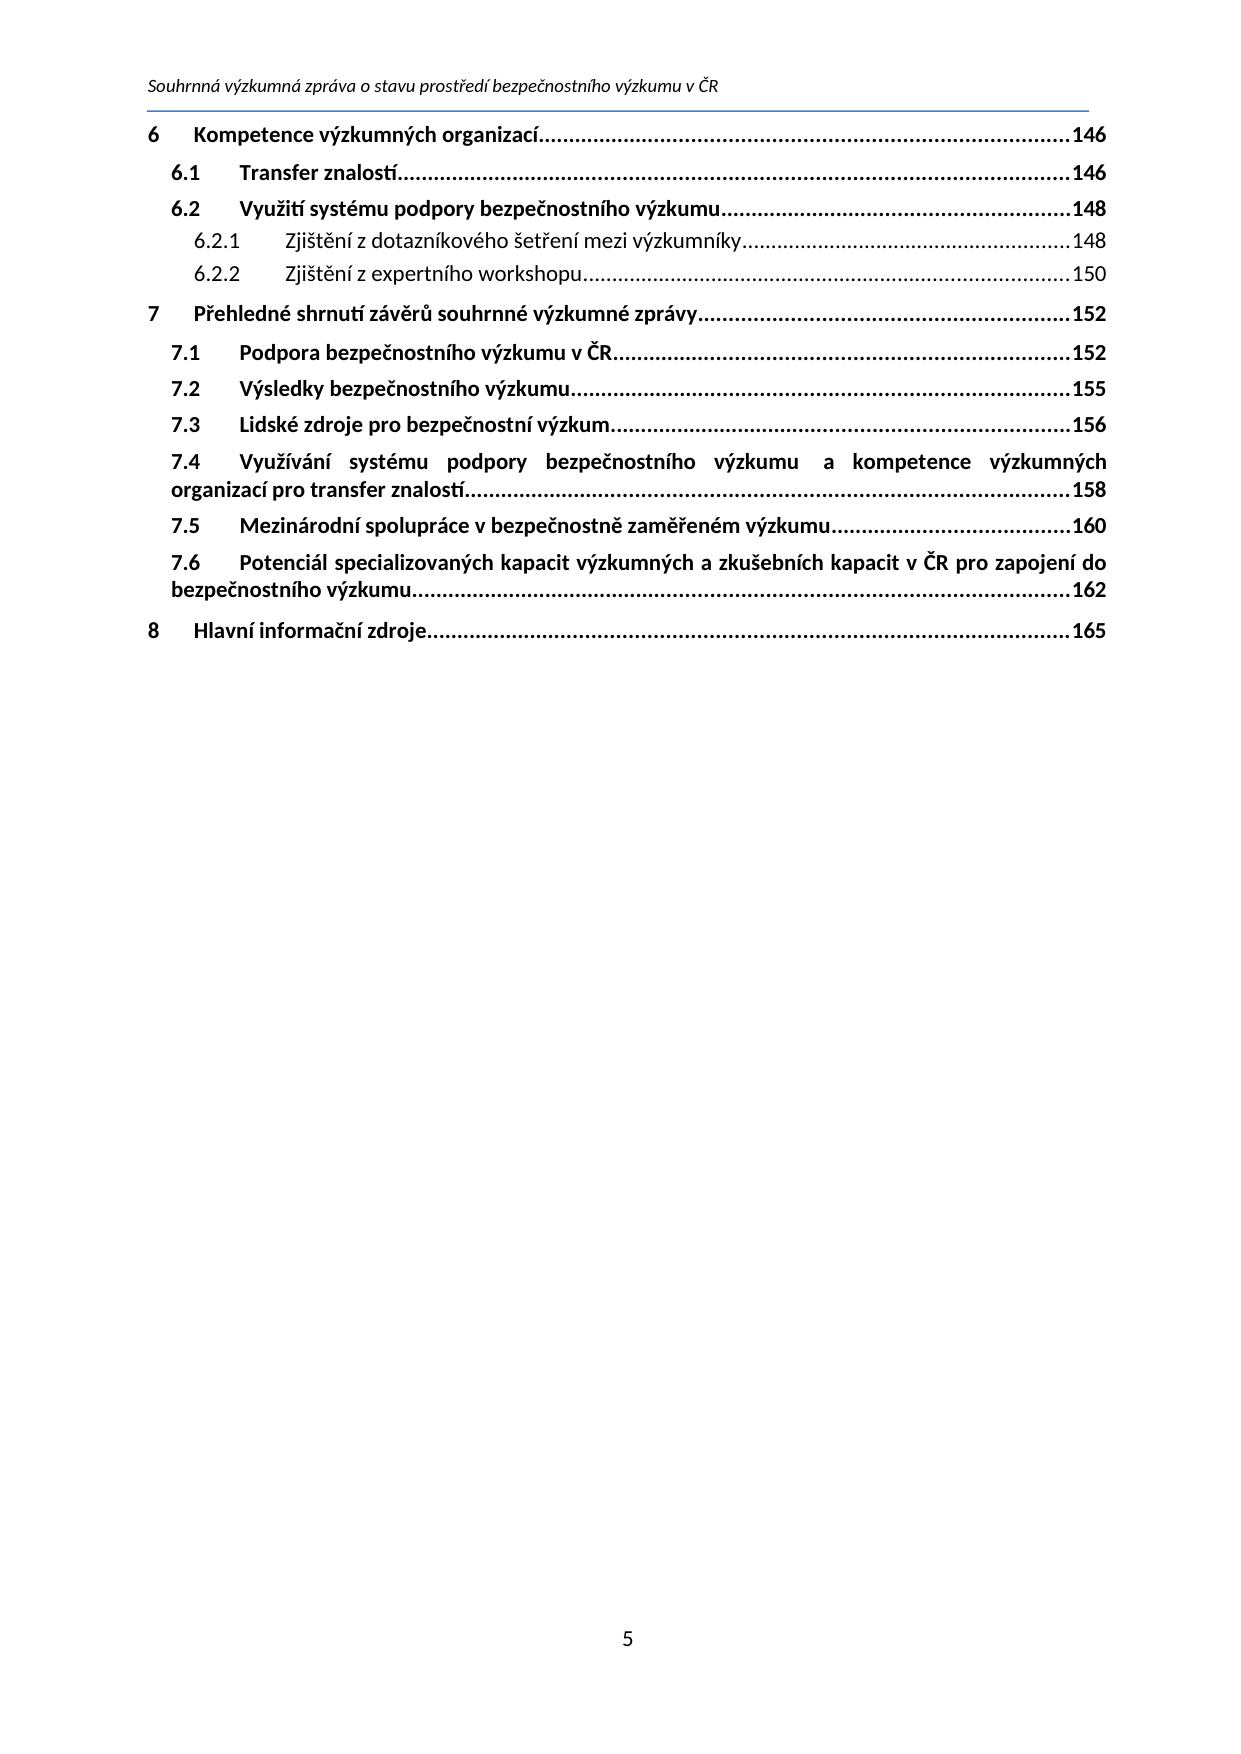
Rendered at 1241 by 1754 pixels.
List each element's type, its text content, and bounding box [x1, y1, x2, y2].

text 6.2.1 Zjištění z dotazníkového šetření mezi výzkumníky 148 [194, 227, 1107, 255]
text 7.4 Využívání systému podpory bezpečnostního výzkumu a kompetence výzkumných organizací pro transfer znalostí 158 [171, 447, 1107, 503]
text 6.2.2 Zjištění z expertního workshopu 150 [194, 259, 1107, 287]
text 6.2 Využití systému podpory bezpečnostního výzkumu 148 [171, 194, 1107, 222]
text 8 Hlavní informační zdroje 165 [148, 616, 1107, 644]
text 7.1 Podpora bezpečnostního výzkumu v ČR 152 [171, 338, 1107, 366]
text 6.1 Transfer znalostí 146 [171, 158, 1107, 186]
text 7.3 Lidské zdroje pro bezpečnostní výzkum 156 [171, 411, 1107, 438]
text 7 Přehledné shrnutí závěrů souhrnné výzkumné zprávy 152 [148, 299, 1107, 327]
text 7.5 Mezinárodní spolupráce v bezpečnostně zaměřeném výzkumu 160 [171, 511, 1107, 539]
text 6 Kompetence výzkumných organizací 146 [148, 120, 1107, 148]
text 7.2 Výsledky bezpečnostního výzkumu 155 [171, 374, 1107, 402]
text 7.6 Potenciál specializovaných kapacit výzkumných a zkušebních kapacit v ČR pro zapojení do bezpečnostního výzkumu 162 [171, 548, 1107, 604]
